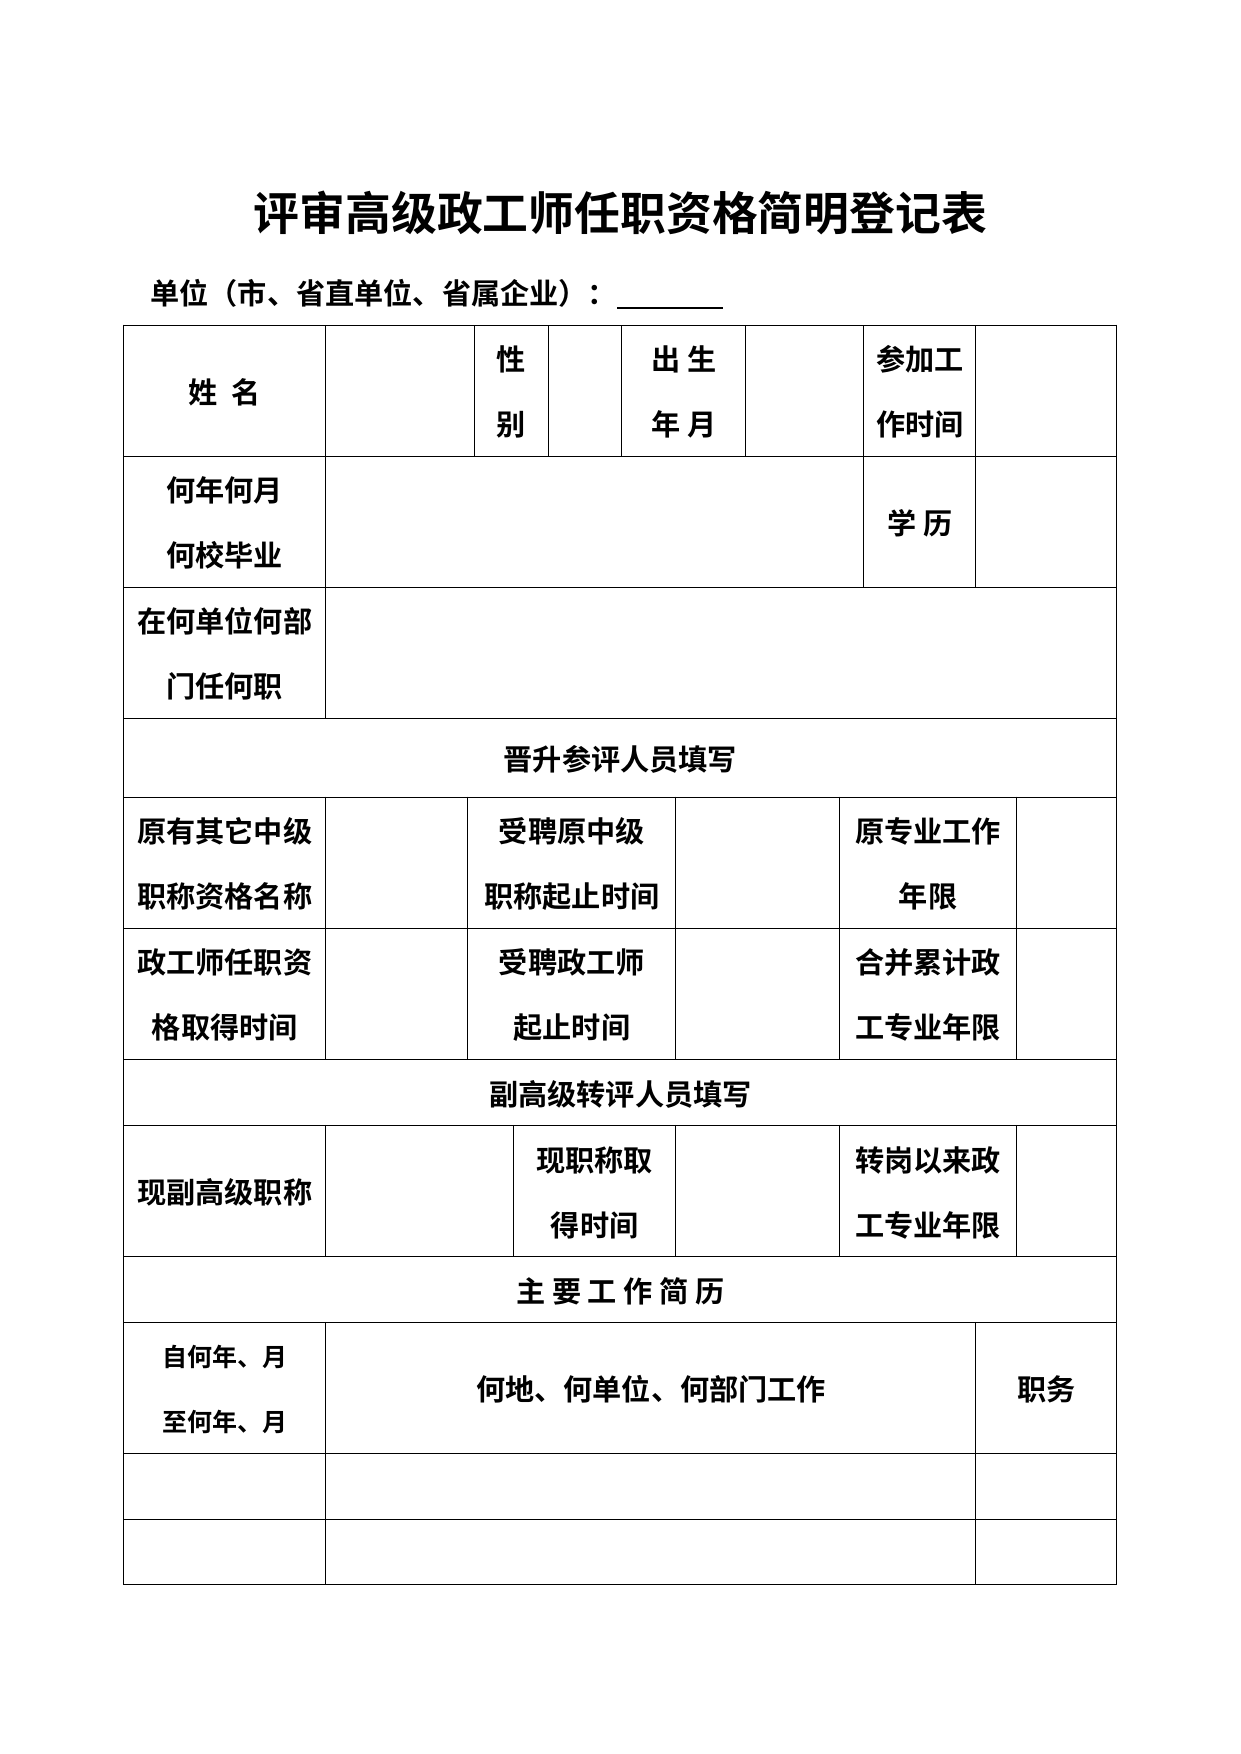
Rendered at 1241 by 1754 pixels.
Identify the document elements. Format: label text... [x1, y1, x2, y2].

table_cell 学 历 [864, 457, 975, 587]
table_cell 受聘政工师 起止时间 [468, 929, 675, 1059]
table_cell [676, 798, 839, 928]
table_cell [1017, 798, 1116, 928]
table_cell [326, 1520, 975, 1584]
table_cell [976, 457, 1116, 587]
table_cell 原有其它中级职称资格名称 [124, 798, 325, 928]
table_cell [326, 1454, 975, 1518]
table_cell [124, 1520, 325, 1584]
table_cell 政工师任职资格取得时间 [124, 929, 325, 1059]
table_cell 受聘原中级 职称起止时间 [468, 798, 675, 928]
table_cell 合并累计政工专业年限 [840, 929, 1016, 1059]
text 评审高级政工师任职资格简明登记表 [187, 162, 1053, 259]
table_cell [326, 588, 1116, 718]
table_cell [1017, 929, 1116, 1059]
table_header [549, 326, 621, 456]
table_cell [326, 798, 467, 928]
table_cell [676, 929, 839, 1059]
table_cell [676, 1126, 839, 1256]
table_header [746, 326, 863, 456]
table_cell 何地、何单位、何部门工作 [326, 1323, 975, 1453]
table_cell [326, 1126, 513, 1256]
table_cell 何年何月 何校毕业 [124, 457, 325, 587]
table_cell 职务 [976, 1323, 1116, 1453]
table_header 出 生 年 月 [622, 326, 745, 456]
table_cell 自何年、月 至何年、月 [124, 1323, 325, 1453]
table_cell 在何单位何部门任何职 [124, 588, 325, 718]
table_cell 副高级转评人员填写 [124, 1060, 1116, 1125]
table_cell [326, 457, 863, 587]
table_header [976, 326, 1116, 456]
text 单位（市、省直单位、省属企业）： [150, 259, 1053, 324]
table_cell 现副高级职称 [124, 1126, 325, 1256]
table_cell 晋升参评人员填写 [124, 719, 1116, 797]
table_cell [124, 1454, 325, 1518]
table_header 姓 名 [124, 326, 325, 456]
table_cell 原专业工作年限 [840, 798, 1016, 928]
table_header [326, 326, 474, 456]
table_cell 转岗以来政工专业年限 [840, 1126, 1016, 1256]
table_cell [976, 1454, 1116, 1518]
table_header 性别 [475, 326, 548, 456]
table_cell [976, 1520, 1116, 1584]
table_cell 现职称取得时间 [514, 1126, 675, 1256]
table_cell 主 要 工 作 简 历 [124, 1257, 1116, 1322]
table_cell [1017, 1126, 1116, 1256]
table_cell [326, 929, 467, 1059]
table_header 参加工作时间 [864, 326, 975, 456]
